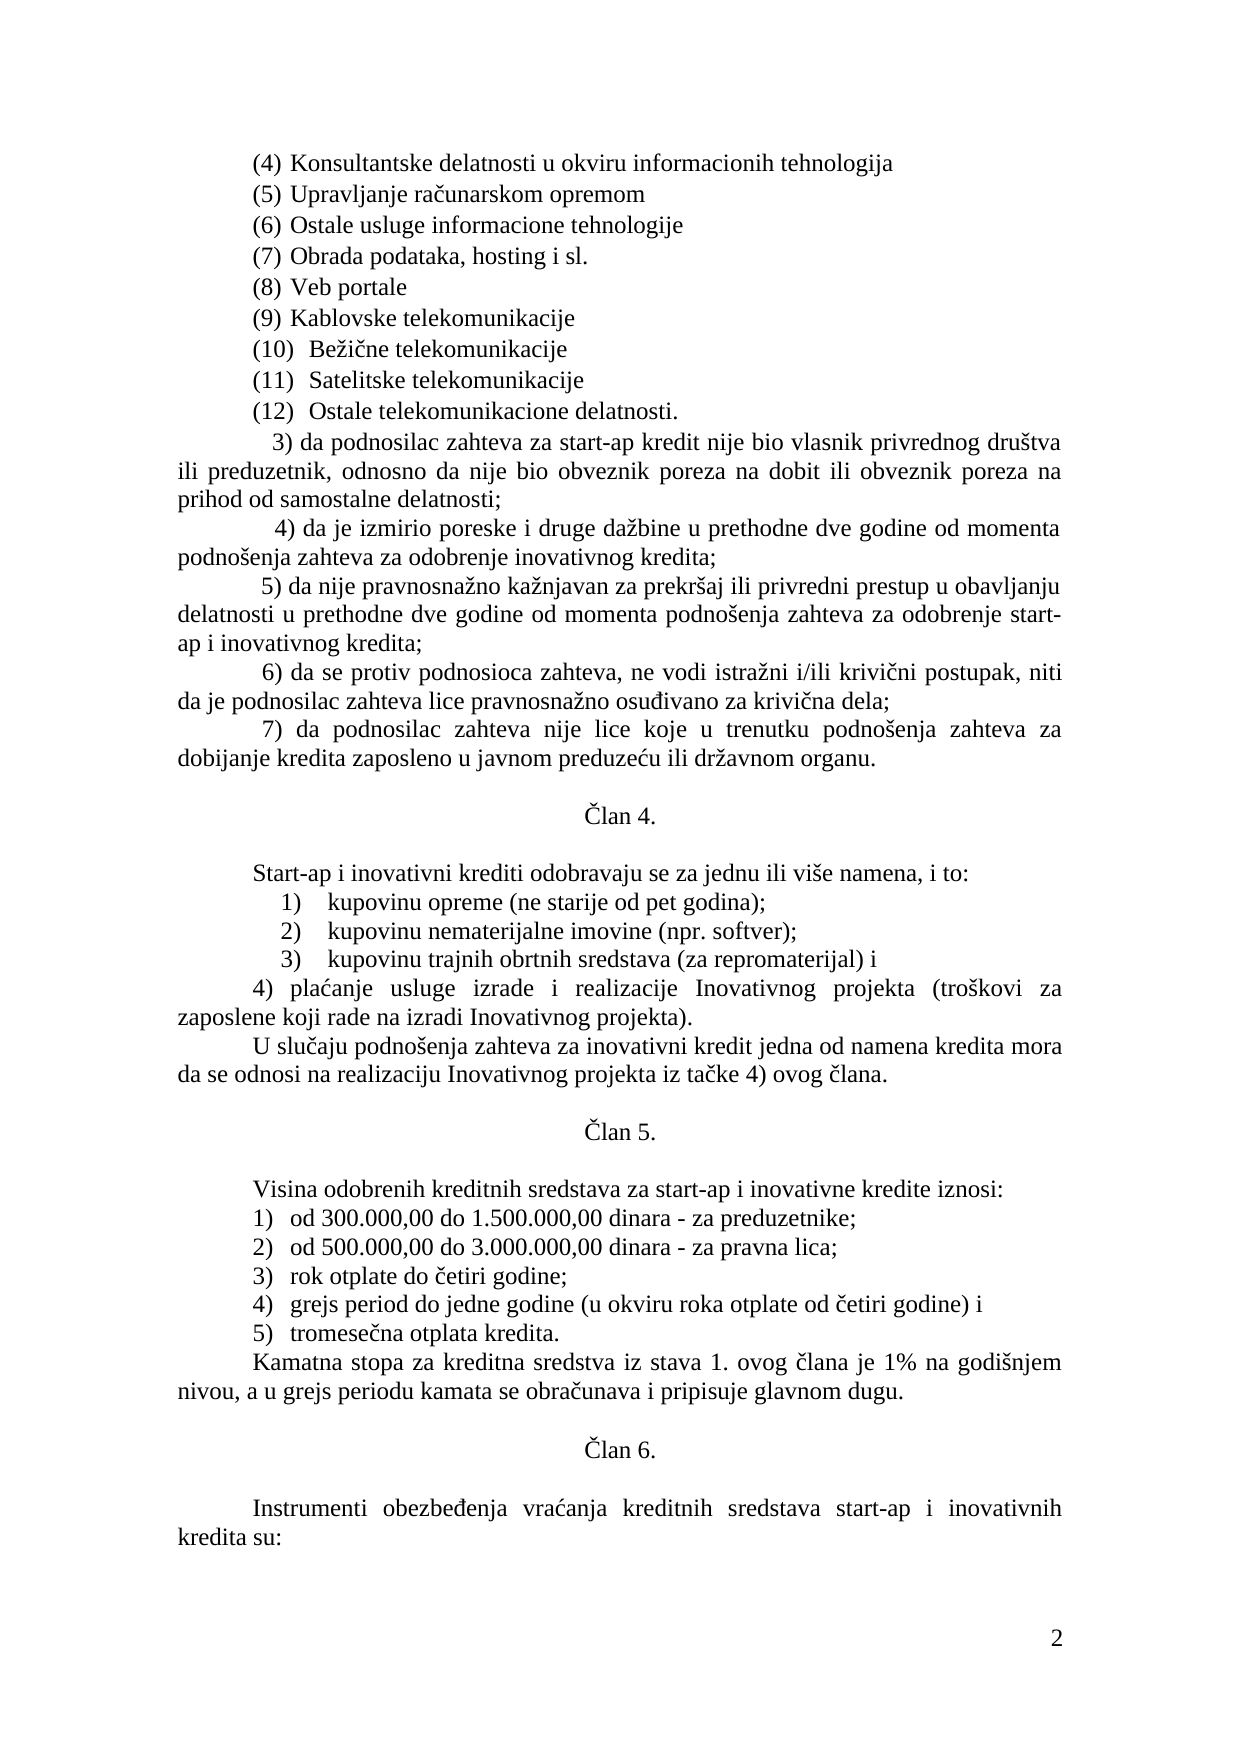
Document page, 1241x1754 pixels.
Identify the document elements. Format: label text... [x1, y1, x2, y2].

text Start-ap i inovativni krediti odobravaju se za jednu ili više namena, i to: [177, 858, 1063, 887]
list plaćanje usluge izrade i realizacije Inovativnog projekta (troškovi za zaposlene koji rade na izradi Inovativnog projekta). [177, 973, 1063, 1031]
list od 500.000,00 do 3.000.000,00 dinara - za pravna lica; [252, 1232, 1063, 1261]
list kupovinu trajnih obrtnih sredstava (za repromaterijal) i [252, 944, 1063, 973]
list Ostale telekomunikacione delatnosti. [252, 396, 1063, 425]
list Upravljanje računarskom opremom [252, 179, 1063, 207]
list grejs period do jedne godine (u okviru roka otplate od četiri godine) i [177, 1289, 1063, 1318]
text Instrumenti obezbeđenja vraćanja kreditnih sredstava start-ap i inovativnih kredita su: [177, 1493, 1063, 1551]
list 3) da podnosilac zahteva za start-ap kredit nije bio vlasnik privrednog društva ili preduzetnik, odnosno da nije bio obveznik poreza na dobit ili obveznik poreza na prihod od samostalne delatnosti; [177, 427, 1063, 513]
list Ostale usluge informacione tehnologije [252, 210, 1063, 238]
text 6) da se protiv podnosioca zahteva, ne vodi istražni i/ili krivični postupak, niti da je podnosilac zahteva lice pravnosnažno osuđivano za krivična dela; [177, 657, 1063, 714]
list Konsultantske delatnosti u okviru informacionih tehnologija [252, 148, 1063, 176]
list Bežične telekomunikacije [252, 334, 1063, 363]
text Član 4. [177, 801, 1063, 829]
text 5) da nije pravnosnažno kažnjavan za prekršaj ili privredni prestup u obavljanju delatnosti u prethodne dve godine od momenta podnošenja zahteva za odobrenje start-ap i inovativnog kredita; [177, 571, 1063, 657]
list Obrada podataka, hosting i sl. [252, 241, 1063, 269]
text 4) da je izmirio poreske i druge dažbine u prethodne dve godine od momenta podnošenja zahteva za odobrenje inovativnog kredita; [177, 513, 1063, 571]
list rok otplate do četiri godine; [252, 1261, 1063, 1289]
list Kablovske telekomunikacije [252, 303, 1063, 332]
text 7) da podnosilac zahteva nije lice koje u trenutku podnošenja zahteva za dobijanje kredita zaposleno u javnom preduzeću ili državnom organu. [177, 714, 1063, 772]
text Član 5. [177, 1117, 1063, 1146]
list Satelitske telekomunikacije [252, 365, 1063, 394]
list Veb portale [252, 272, 1063, 301]
list kupovinu opreme (ne starije od pet godina); [252, 887, 1063, 916]
text Visina odobrenih kreditnih sredstava za start-ap i inovativne kredite iznosi: [177, 1174, 1063, 1203]
list od 300.000,00 do 1.500.000,00 dinara - za preduzetnike; [252, 1203, 1063, 1232]
list kupovinu nematerijalne imovine (npr. softver); [252, 916, 1063, 944]
list tromesečna otplata kredita. [252, 1318, 1063, 1347]
text U slučaju podnošenja zahteva za inovativni kredit jedna od namena kredita mora da se odnosi na realizaciju Inovativnog projekta iz tačke 4) ovog člana. [177, 1031, 1063, 1088]
text Član 6. [177, 1436, 1063, 1464]
text Kamatna stopa za kreditna sredstva iz stava 1. ovog člana je 1% na godišnjem nivou, a u grejs periodu kamata se obračunava i pripisuje glavnom dugu. [177, 1347, 1063, 1404]
